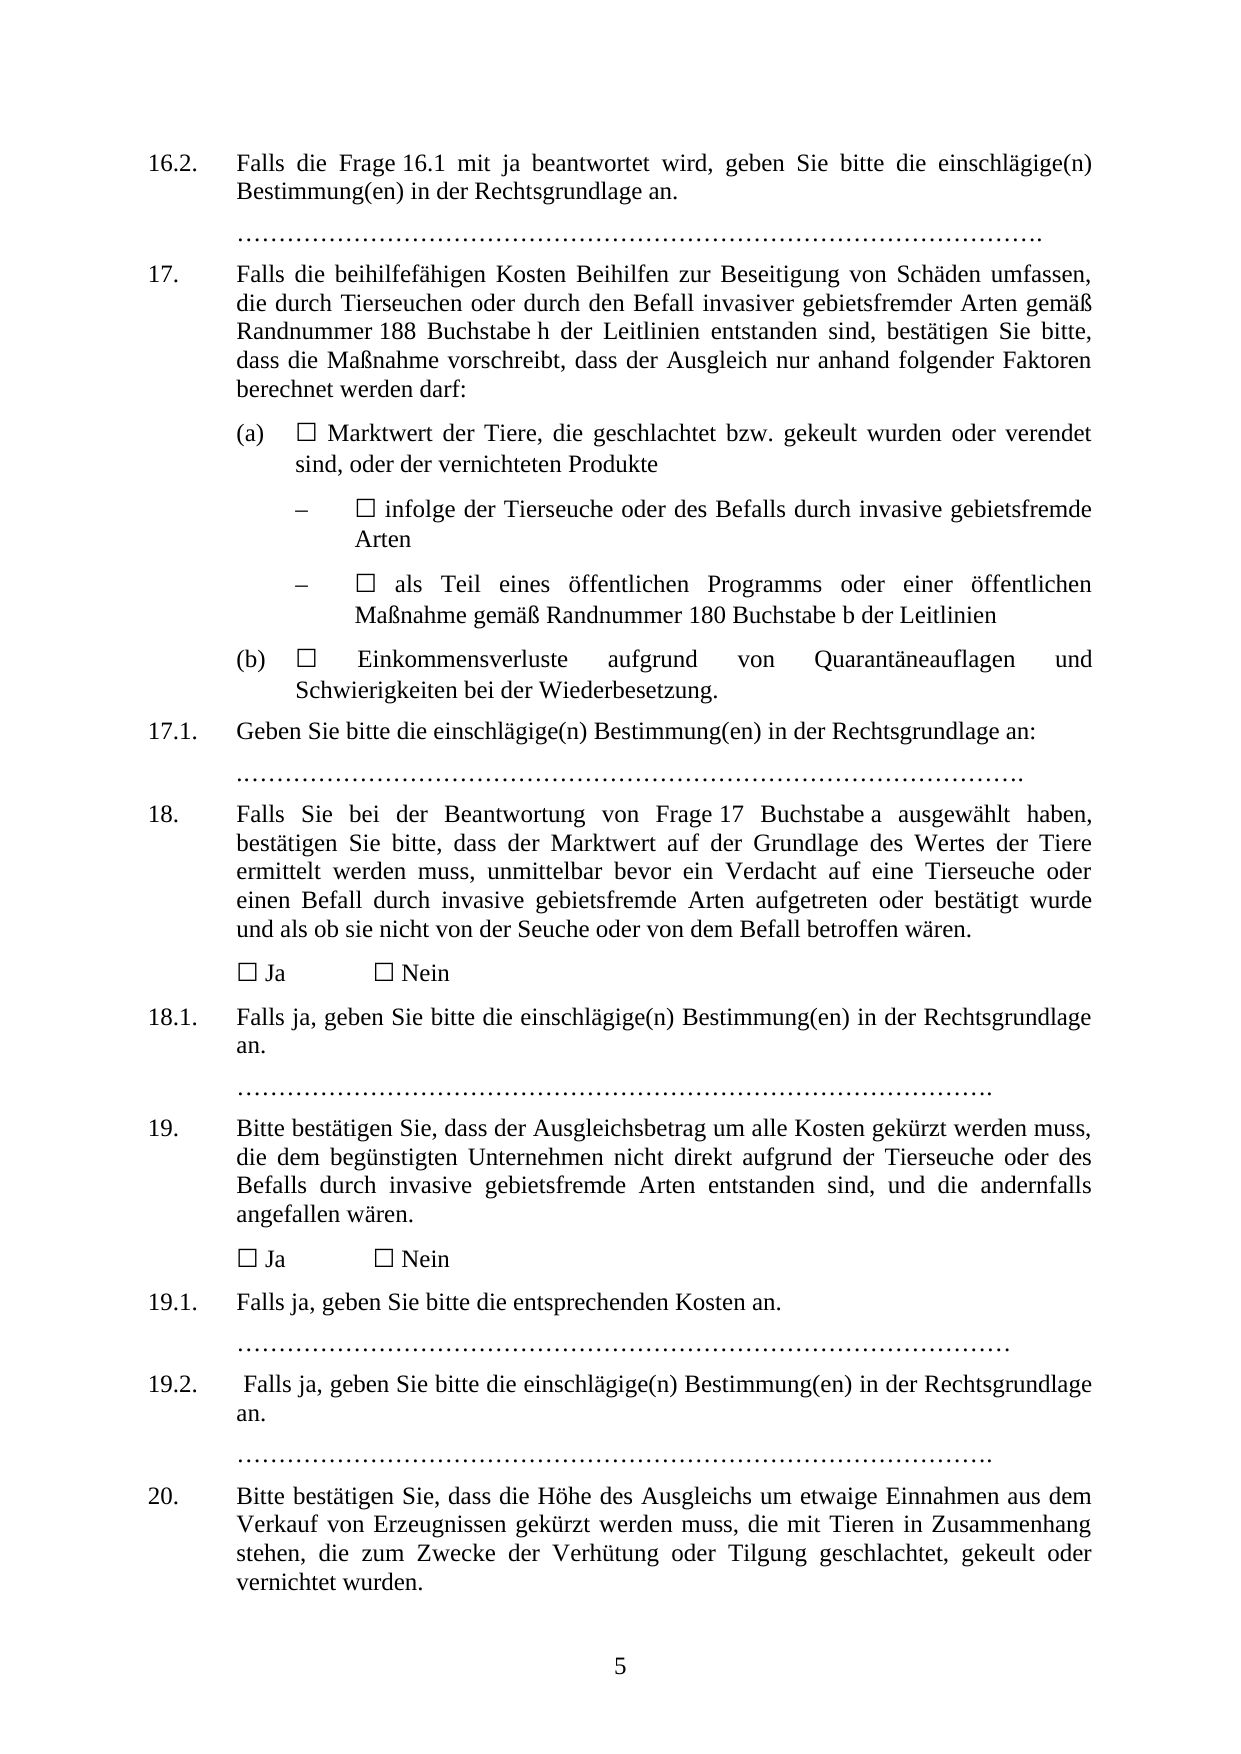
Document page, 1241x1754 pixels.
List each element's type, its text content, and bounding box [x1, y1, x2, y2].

text Ja Nein [236, 955, 1093, 989]
text ………………………………………………………………………………… [236, 1328, 1093, 1357]
text (a) Marktwert der Tiere, die geschlachtet bzw. gekeult wurden oder verendet sind, oder der vernichteten Produkte [236, 415, 1093, 478]
text 18.1. Falls ja, geben Sie bitte die einschlägige(n) Bestimmung(en) in der Rechtsgrundlage an. [148, 1002, 1093, 1059]
text 19.1. Falls ja, geben Sie bitte die entsprechenden Kosten an. [148, 1287, 1093, 1316]
text 20. Bitte bestätigen Sie, dass die Höhe des Ausgleichs um etwaige Einnahmen aus dem Verkauf von Erzeugnissen gekürzt werden muss, die mit Tieren in Zusammenhang stehen, die zum Zwecke der Verhütung oder Tilgung geschlachtet, gekeult oder vernichtet wurden. [148, 1481, 1093, 1596]
text .…………………………………………………………………………………. [236, 758, 1093, 786]
text als Teil eines öffentlichen Programms oder einer öffentlichen Maßnahme gemäß Randnummer 180 Buchstabe b der Leitlinien [295, 566, 1093, 628]
text ……………………………………………………………………………………. [236, 218, 1093, 246]
text infolge der Tierseuche oder des Befalls durch invasive gebietsfremde Arten [295, 490, 1093, 553]
text 17.1. Geben Sie bitte die einschlägige(n) Bestimmung(en) in der Rechtsgrundlage an: [148, 716, 1093, 745]
text Ja Nein [236, 1240, 1093, 1274]
text 17. Falls die beihilfefähigen Kosten Beihilfen zur Beseitigung von Schäden umfassen, die durch Tierseuchen oder durch den Befall invasiver gebietsfremder Arten gemäß Randnummer 188 Buchstabe h der Leitlinien entstanden sind, bestätigen Sie bitte, dass die Maßnahme vorschreibt, dass der Ausgleich nur anhand folgender Faktoren berechnet werden darf: [148, 259, 1093, 403]
text 16.2. Falls die Frage 16.1 mit ja beantwortet wird, geben Sie bitte die einschlägige(n) Bestimmung(en) in der Rechtsgrundlage an. [148, 148, 1093, 205]
text 19. Bitte bestätigen Sie, dass der Ausgleichsbetrag um alle Kosten gekürzt werden muss, die dem begünstigten Unternehmen nicht direkt aufgrund der Tierseuche oder des Befalls durch invasive gebietsfremde Arten entstanden sind, und die andernfalls angefallen wären. [148, 1113, 1093, 1228]
text ………………………………………………………………………………. [236, 1439, 1093, 1468]
text (b) Einkommensverluste aufgrund von Quarantäneauflagen und Schwierigkeiten bei der Wiederbesetzung. [236, 641, 1093, 704]
text 18. Falls Sie bei der Beantwortung von Frage 17 Buchstabe a ausgewählt haben, bestätigen Sie bitte, dass der Marktwert auf der Grundlage des Wertes der Tiere ermittelt werden muss, unmittelbar bevor ein Verdacht auf eine Tierseuche oder einen Befall durch invasive gebietsfremde Arten aufgetreten oder bestätigt wurde und als ob sie nicht von der Seuche oder von dem Befall betroffen wären. [148, 799, 1093, 943]
text 19.2. Falls ja, geben Sie bitte die einschlägige(n) Bestimmung(en) in der Rechtsgrundlage an. [148, 1369, 1093, 1427]
text ………………………………………………………………………………. [236, 1072, 1093, 1100]
